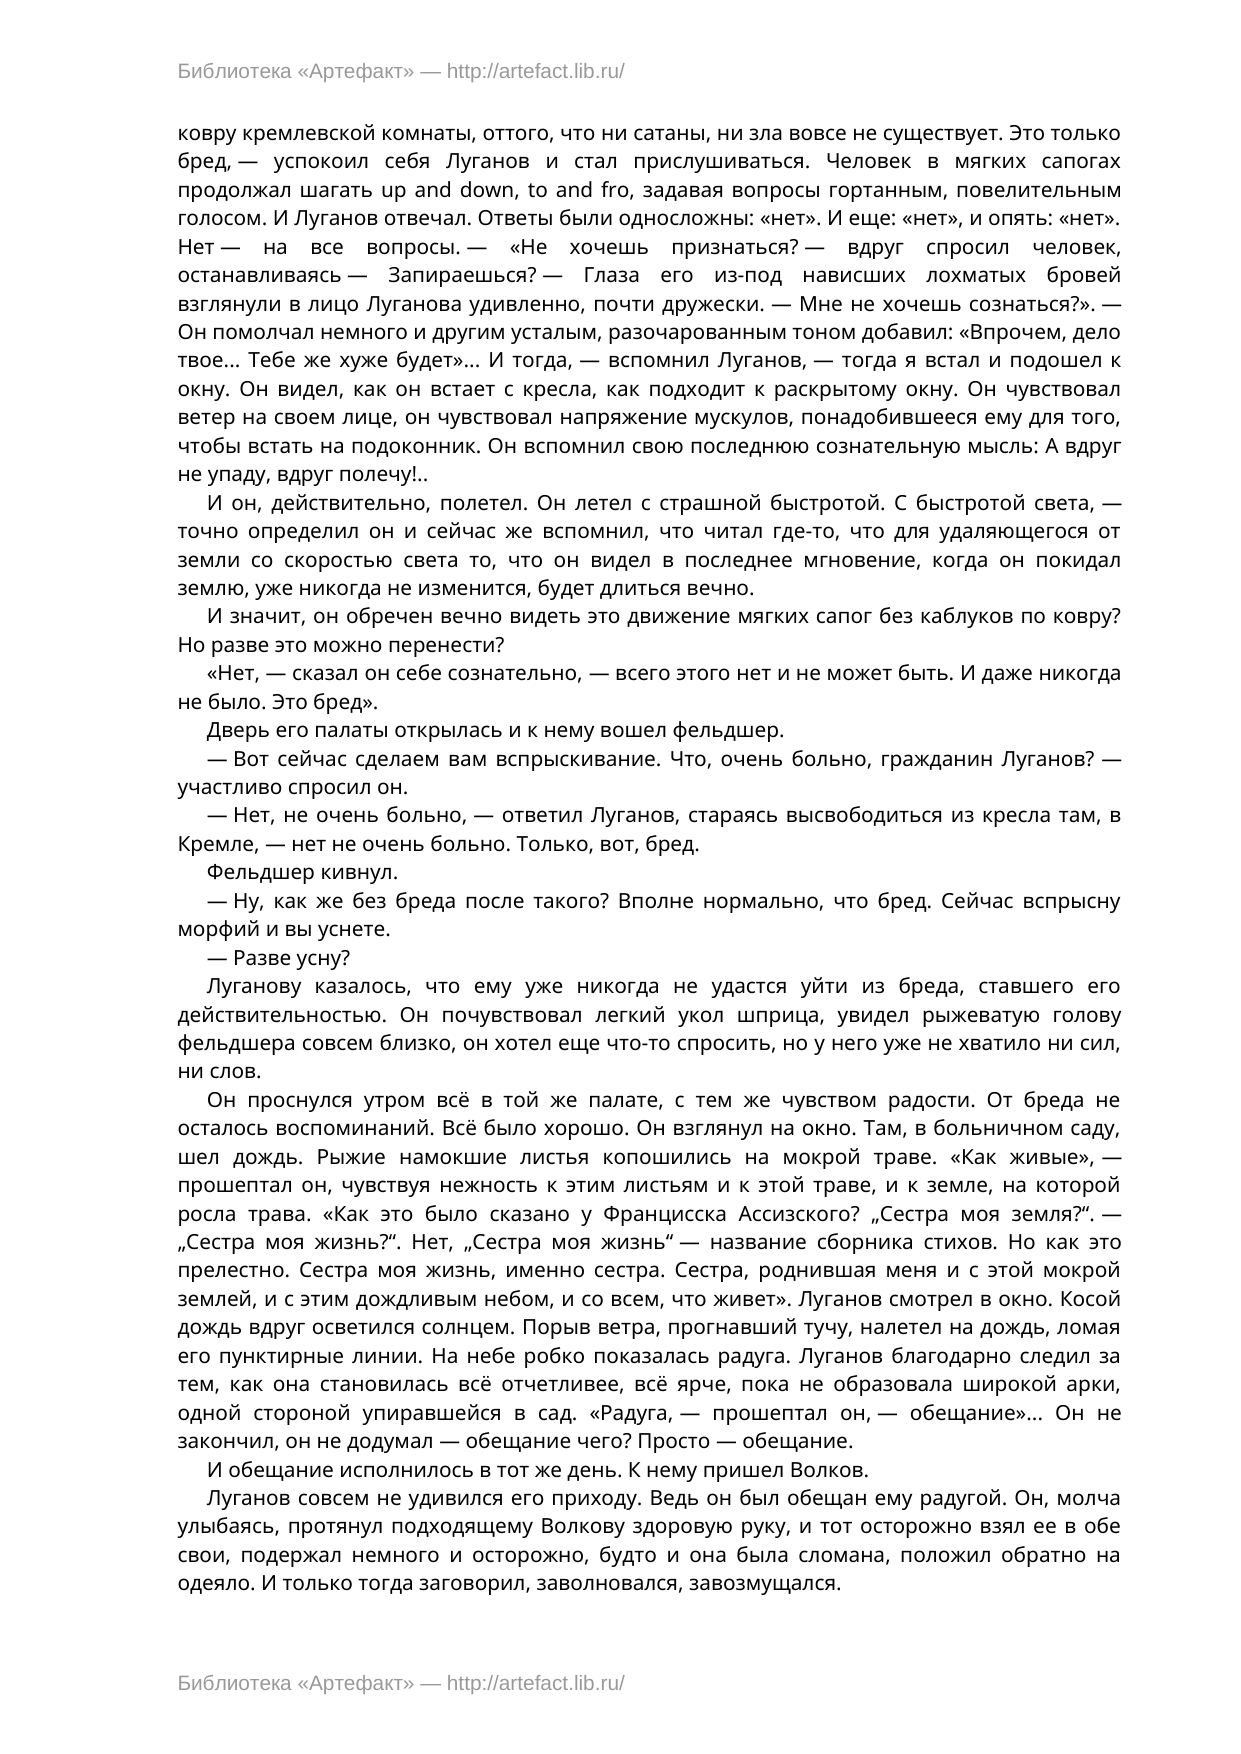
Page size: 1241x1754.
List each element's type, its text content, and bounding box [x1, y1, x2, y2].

text Фельдшер кивнул. [177, 857, 1122, 886]
text «Нет, — сказал он себе сознательно, — всего этого нет и не может быть. И даже никогда не было. Это бред». [177, 658, 1122, 715]
text И обещание исполнилось в тот же день. К нему пришел Волков. [177, 1455, 1122, 1483]
text — Разве усну? [177, 943, 1122, 971]
text — Ну, как же без бреда после такого? Вполне нормально, что бред. Сейчас вспрысну морфий и вы уснете. [177, 886, 1122, 943]
text Он проснулся утром всё в той же палате, с тем же чувством радости. От бреда не осталось воспоминаний. Всё было хорошо. Он взглянул на окно. Там, в больничном саду, шел дождь. Рыжие намокшие листья копошились на мокрой траве. «Как живые», — прошептал он, чувствуя нежность к этим листьям и к этой траве, и к земле, на которой росла трава. «Как это было сказано у Францисска Ассизского? „Сестра моя земля?“. — „Сестра моя жизнь?“. Нет, „Сестра моя жизнь“ — название сборника стихов. Но как это прелестно. Сестра моя жизнь, именно сестра. Сестра, роднившая меня и с этой мокрой землей, и с этим дождливым небом, и со всем, что живет». Луганов смотрел в окно. Косой дождь вдруг осветился солнцем. Порыв ветра, прогнавший тучу, налетел на дождь, ломая его пунктирные линии. На небе робко показалась радуга. Луганов благодарно следил за тем, как она становилась всё отчетливее, всё ярче, пока не образовала широкой арки, одной стороной упиравшейся в сад. «Радуга, — прошептал он, — обещание»... Он не закончил, он не додумал — обещание чего? Просто — обещание. [177, 1085, 1122, 1455]
text И он, действительно, полетел. Он летел с страшной быстротой. С быстротой света, — точно определил он и сейчас же вспомнил, что читал где-то, что для удаляющегося от земли со скоростью света то, что он видел в последнее мгновение, когда он покидал землю, уже никогда не изменится, будет длиться вечно. [177, 488, 1122, 602]
text И значит, он обречен вечно видеть это движение мягких сапог без каблуков по ковру? Но разве это можно перенести? [177, 602, 1122, 658]
text Дверь его палаты открылась и к нему вошел фельдшер. [177, 715, 1122, 744]
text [177, 118, 1122, 488]
text Луганову казалось, что ему уже никогда не удастся уйти из бреда, ставшего его действительностью. Он почувствовал легкий укол шприца, увидел рыжеватую голову фельдшера совсем близко, он хотел еще что-то спросить, но у него уже не хватило ни сил, ни слов. [177, 971, 1122, 1085]
text Луганов совсем не удивился его приходу. Ведь он был обещан ему радугой. Он, молча улыбаясь, протянул подходящему Волкову здоровую руку, и тот осторожно взял ее в обе свои, подержал немного и осторожно, будто и она была сломана, положил обратно на одеяло. И только тогда заговорил, заволновался, завозмущался. [177, 1483, 1122, 1597]
text — Нет, не очень больно, — ответил Луганов, стараясь высвободиться из кресла там, в Кремле, — нет не очень больно. Только, вот, бред. [177, 801, 1122, 857]
text — Вот сейчас сделаем вам вспрыскивание. Что, очень больно, гражданин Луганов? — участливо спросил он. [177, 744, 1122, 801]
